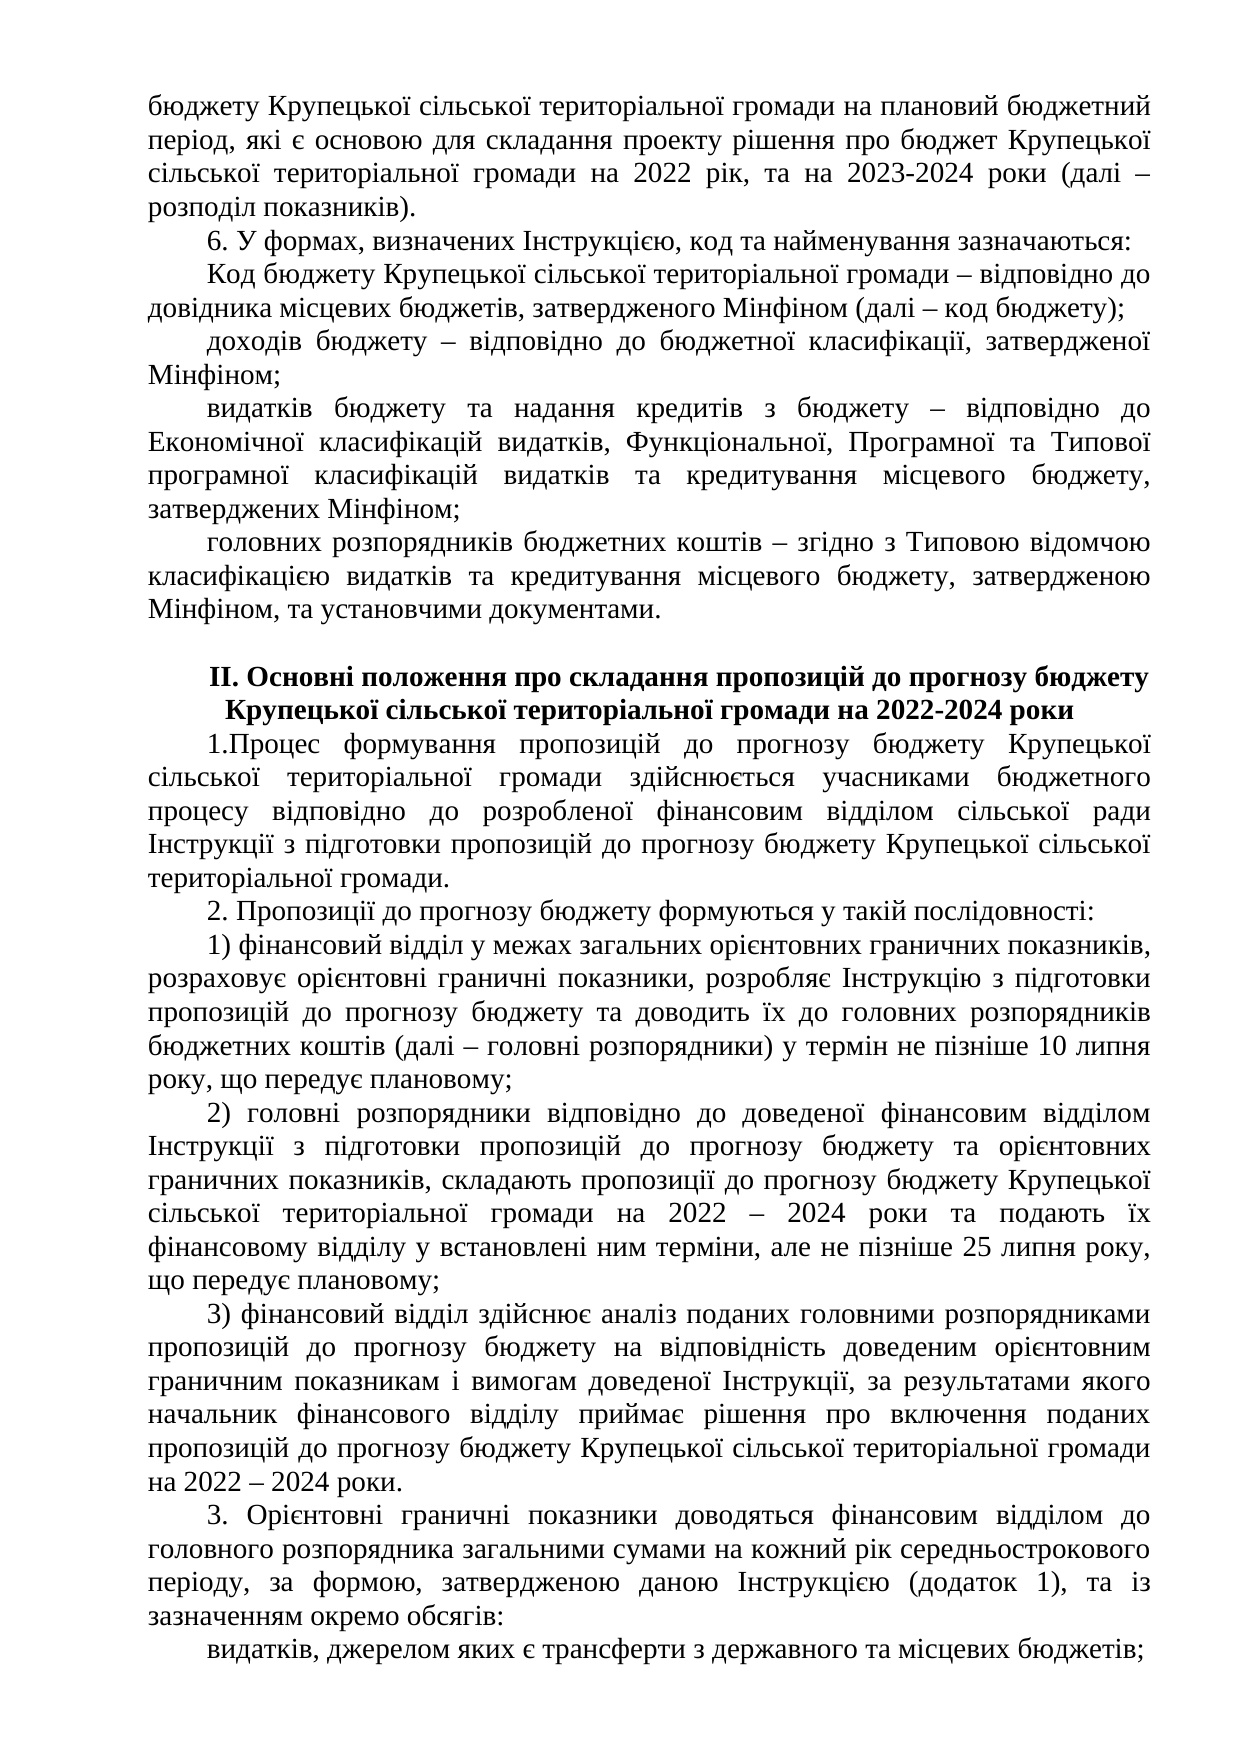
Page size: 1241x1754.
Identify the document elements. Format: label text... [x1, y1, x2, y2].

text IІ. Основні положення про складання пропозицій до прогнозу бюджету Крупецької сільської територіальної громади на 2022-2024 роки [148, 659, 1152, 726]
text головних розпорядників бюджетних коштів – згідно з Типовою відомчою класифікацією видатків та кредитування місцевого бюджету, затвердженою Мінфіном, та установчими документами. [148, 524, 1152, 625]
text Код бюджету Крупецької сільської територіальної громади – відповідно до довідника місцевих бюджетів, затвердженого Мінфіном (далі – код бюджету); [148, 256, 1152, 323]
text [148, 88, 1152, 223]
text 1) фінансовий відділ у межах загальних орієнтовних граничних показників, розраховує орієнтовні граничні показники, розробляє Інструкцію з підготовки пропозицій до прогнозу бюджету та доводить їх до головних розпорядників бюджетних коштів (далі – головні розпорядники) у термін не пізніше 10 липня року, що передує плановому; [148, 927, 1152, 1095]
text 2. Пропозиції до прогнозу бюджету формуються у такій послідовності: [148, 893, 1152, 927]
text видатків, джерелом яких є трансферти з державного та місцевих бюджетів; [148, 1631, 1152, 1665]
text 3. Орієнтовні граничні показники доводяться фінансовим відділом до головного розпорядника загальними сумами на кожний рік середньострокового періоду, за формою, затвердженою даною Інструкцією (додаток 1), та із зазначенням окремо обсягів: [148, 1497, 1152, 1631]
text 1.Процес формування пропозицій до прогнозу бюджету Крупецької сільської територіальної громади здійснюється учасниками бюджетного процесу відповідно до розробленої фінансовим відділом сільської ради Інструкції з підготовки пропозицій до прогнозу бюджету Крупецької сільської територіальної громади. [148, 726, 1152, 893]
text 3) фінансовий відділ здійснює аналіз поданих головними розпорядниками пропозицій до прогнозу бюджету на відповідність доведеним орієнтовним граничним показникам і вимогам доведеної Інструкції, за результатами якого начальник фінансового відділу приймає рішення про включення поданих пропозицій до прогнозу бюджету Крупецької сільської територіальної громади на 2022 – 2024 роки. [148, 1296, 1152, 1497]
text 2) головні розпорядники відповідно до доведеної фінансовим відділом Інструкції з підготовки пропозицій до прогнозу бюджету та орієнтовних граничних показників, складають пропозиції до прогнозу бюджету Крупецької сільської територіальної громади на 2022 – 2024 роки та подають їх фінансовому відділу у встановлені ним терміни, але не пізніше 25 липня року, що передує плановому; [148, 1095, 1152, 1296]
text видатків бюджету та надання кредитів з бюджету – відповідно до Економічної класифікацій видатків, Функціональної, Програмної та Типової програмної класифікацій видатків та кредитування місцевого бюджету, затверджених Мінфіном; [148, 390, 1152, 524]
text 6. У формах, визначених Інструкцією, код та найменування зазначаються: [148, 223, 1152, 256]
text доходів бюджету – відповідно до бюджетної класифікації, затвердженої Мінфіном; [148, 323, 1152, 390]
